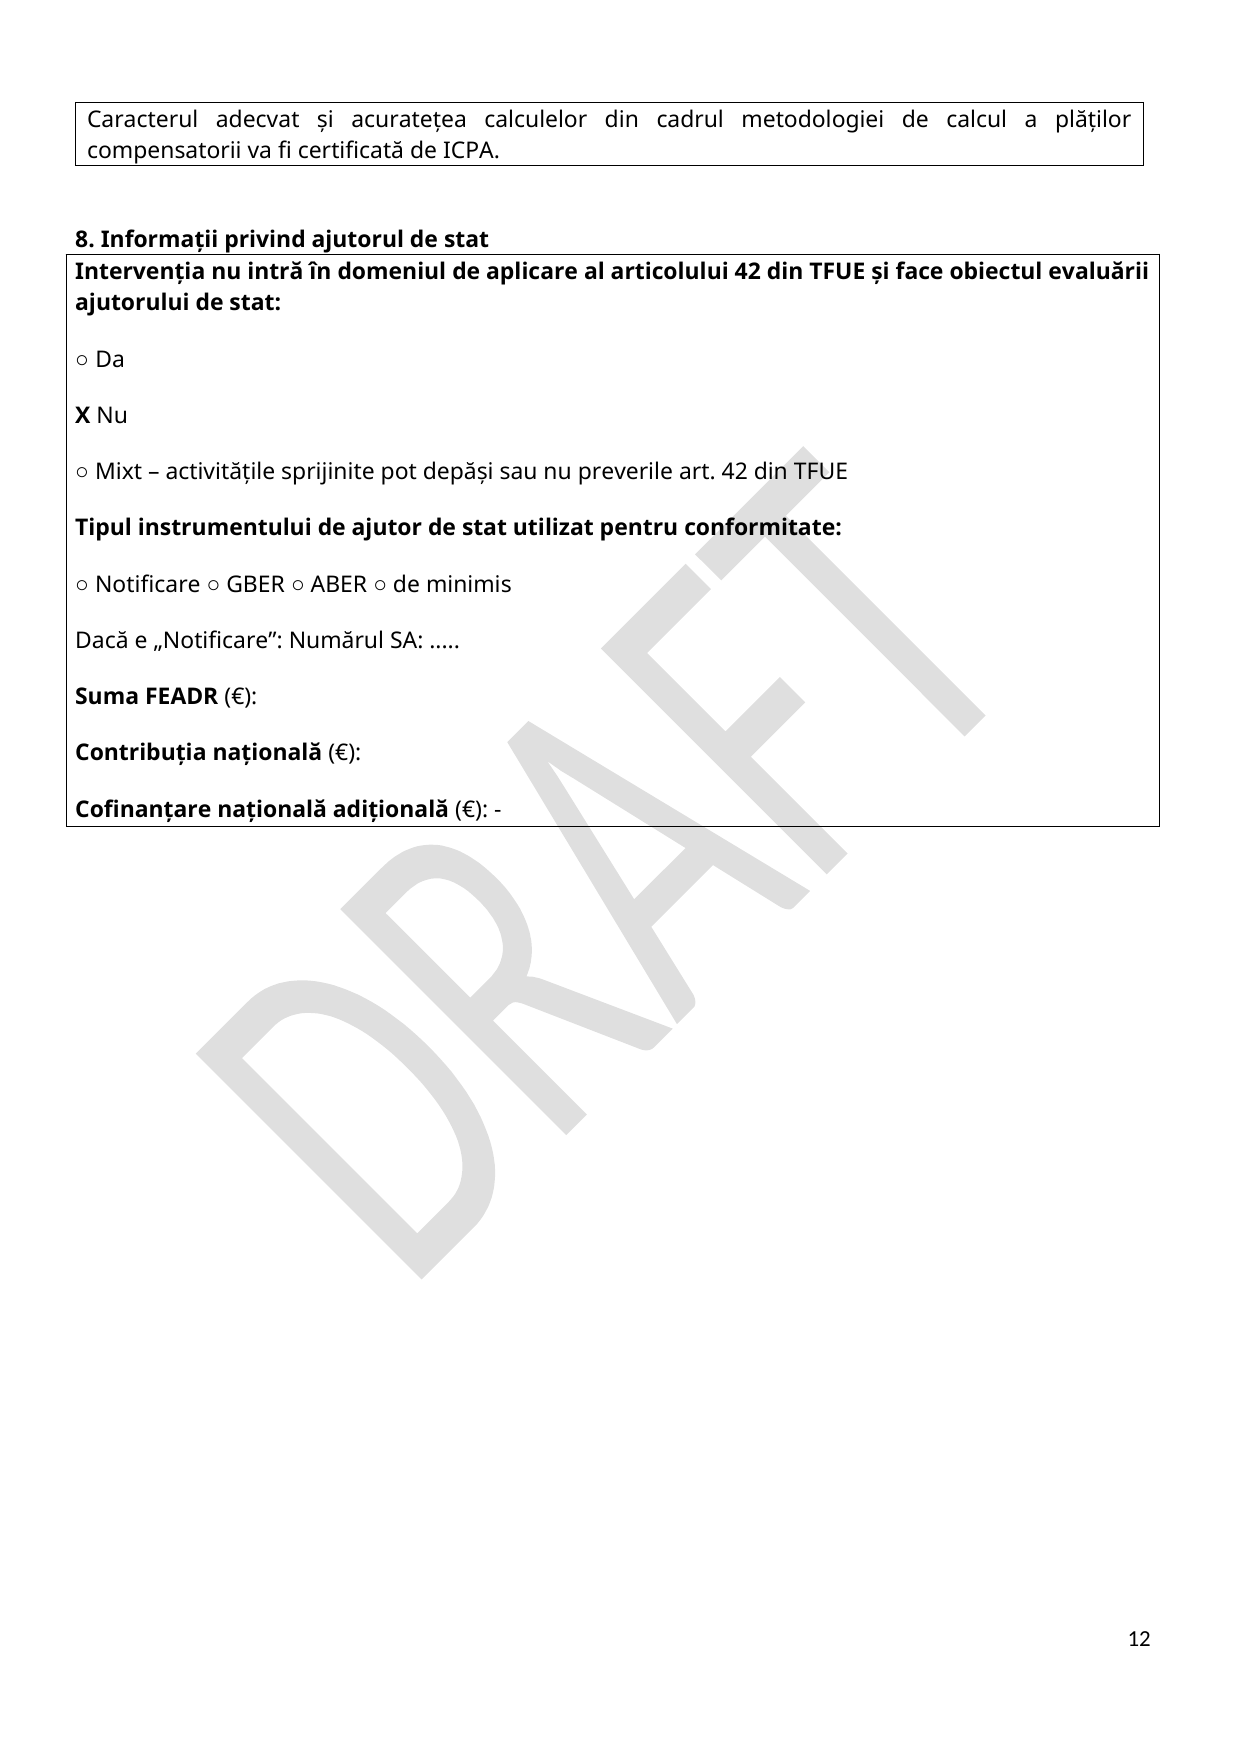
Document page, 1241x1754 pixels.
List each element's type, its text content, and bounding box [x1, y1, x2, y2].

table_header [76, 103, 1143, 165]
text Suma FEADR (€): [67, 679, 1159, 711]
text ○ Notificare ○ GBER ○ ABER ○ de minimis [67, 566, 1159, 599]
text 8. Informații privind ajutorul de stat [75, 223, 1150, 254]
text Intervenția nu intră în domeniul de aplicare al articolului 42 din TFUE și face obiectul evaluării ajutorului de stat: [67, 255, 1159, 317]
text Tipul instrumentului de ajutor de stat utilizat pentru conformitate: [67, 510, 1159, 542]
text Contribuția națională (€): [67, 735, 1159, 767]
text X Nu [67, 398, 1159, 430]
text ○ Da [67, 341, 1159, 374]
text Cofinanțare națională adițională (€): - [67, 791, 1159, 826]
text Dacă e „Notificare”: Numărul SA: ..... [67, 623, 1159, 655]
text ○ Mixt – activitățile sprijinite pot depăși sau nu preverile art. 42 din TFUE [67, 454, 1159, 486]
